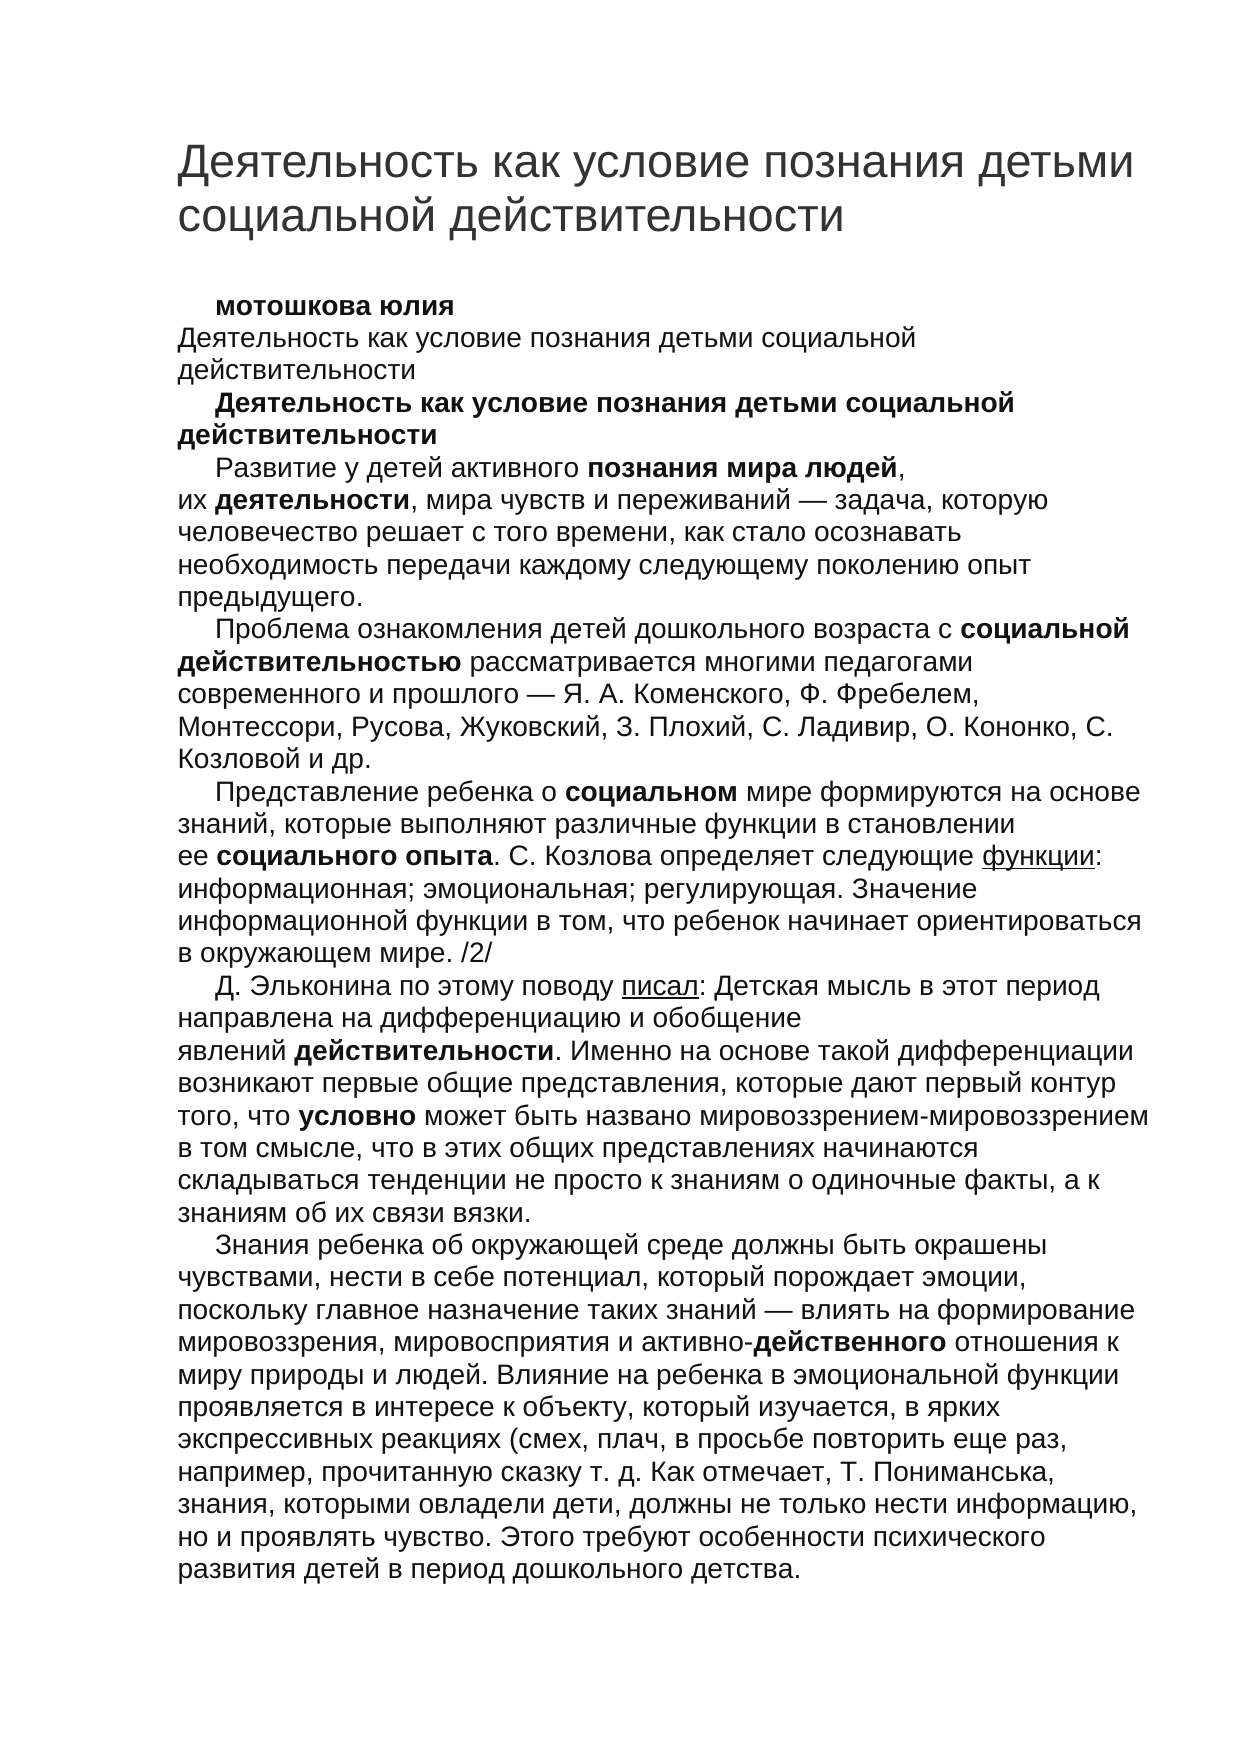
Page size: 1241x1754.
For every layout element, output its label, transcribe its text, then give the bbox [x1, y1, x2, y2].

text мотошкова юлия Деятельность как условие познания детьми социальной действительности [177, 288, 1152, 386]
text Д. Эльконина по этому поводу писал: Детская мысль в этот период направлена на дифференциацию и обобщение явлений действительности. Именно на основе такой дифференциации возникают первые общие представления, которые дают первый контур того, что условно может быть названо мировоззрением-мировоззрением в том смысле, что в этих общих представлениях начинаются складываться тенденции не просто к знаниям о одиночные факты, а к знаниям об их связи вязки. [177, 969, 1152, 1228]
text Представление ребенка о социальном мире формируются на основе знаний, которые выполняют различные функции в становлении ее социального опыта. С. Козлова определяет следующие функции: информационная; эмоциональная; регулирующая. Значение информационной функции в том, что ребенок начинает ориентироваться в окружающем мире. /2/ [177, 774, 1152, 969]
text Деятельность как условие познания детьми социальной действительности [177, 134, 1152, 242]
text Проблема ознакомления детей дошкольного возраста с социальной действительностью рассматривается многими педагогами современного и прошлого — Я. А. Коменского, Ф. Фребелем, Монтессори, Русова, Жуковский, З. Плохий, С. Ладивир, О. Кононко, С. Козловой и др. [177, 612, 1152, 774]
text Знания ребенка об окружающей среде должны быть окрашены чувствами, нести в себе потенциал, который порождает эмоции, поскольку главное назначение таких знаний — влиять на формирование мировоззрения, мировосприятия и активно-действенного отношения к миру природы и людей. Влияние на ребенка в эмоциональной функции проявляется в интересе к объекту, который изучается, в ярких экспрессивных реакциях (смех, плач, в просьбе повторить еще раз, например, прочитанную сказку т. д. Как отмечает, Т. Пониманська, знания, которыми овладели дети, должны не только нести информацию, но и проявлять чувство. Этого требуют особенности психического развития детей в период дошкольного детства. [177, 1228, 1152, 1584]
text Развитие у детей активного познания мира людей, их деятельности, мира чувств и переживаний — задача, которую человечество решает с того времени, как стало осознавать необходимость передачи каждому следующему поколению опыт предыдущего. [177, 451, 1152, 612]
text Деятельность как условие познания детьми социальной действительности [177, 386, 1152, 451]
